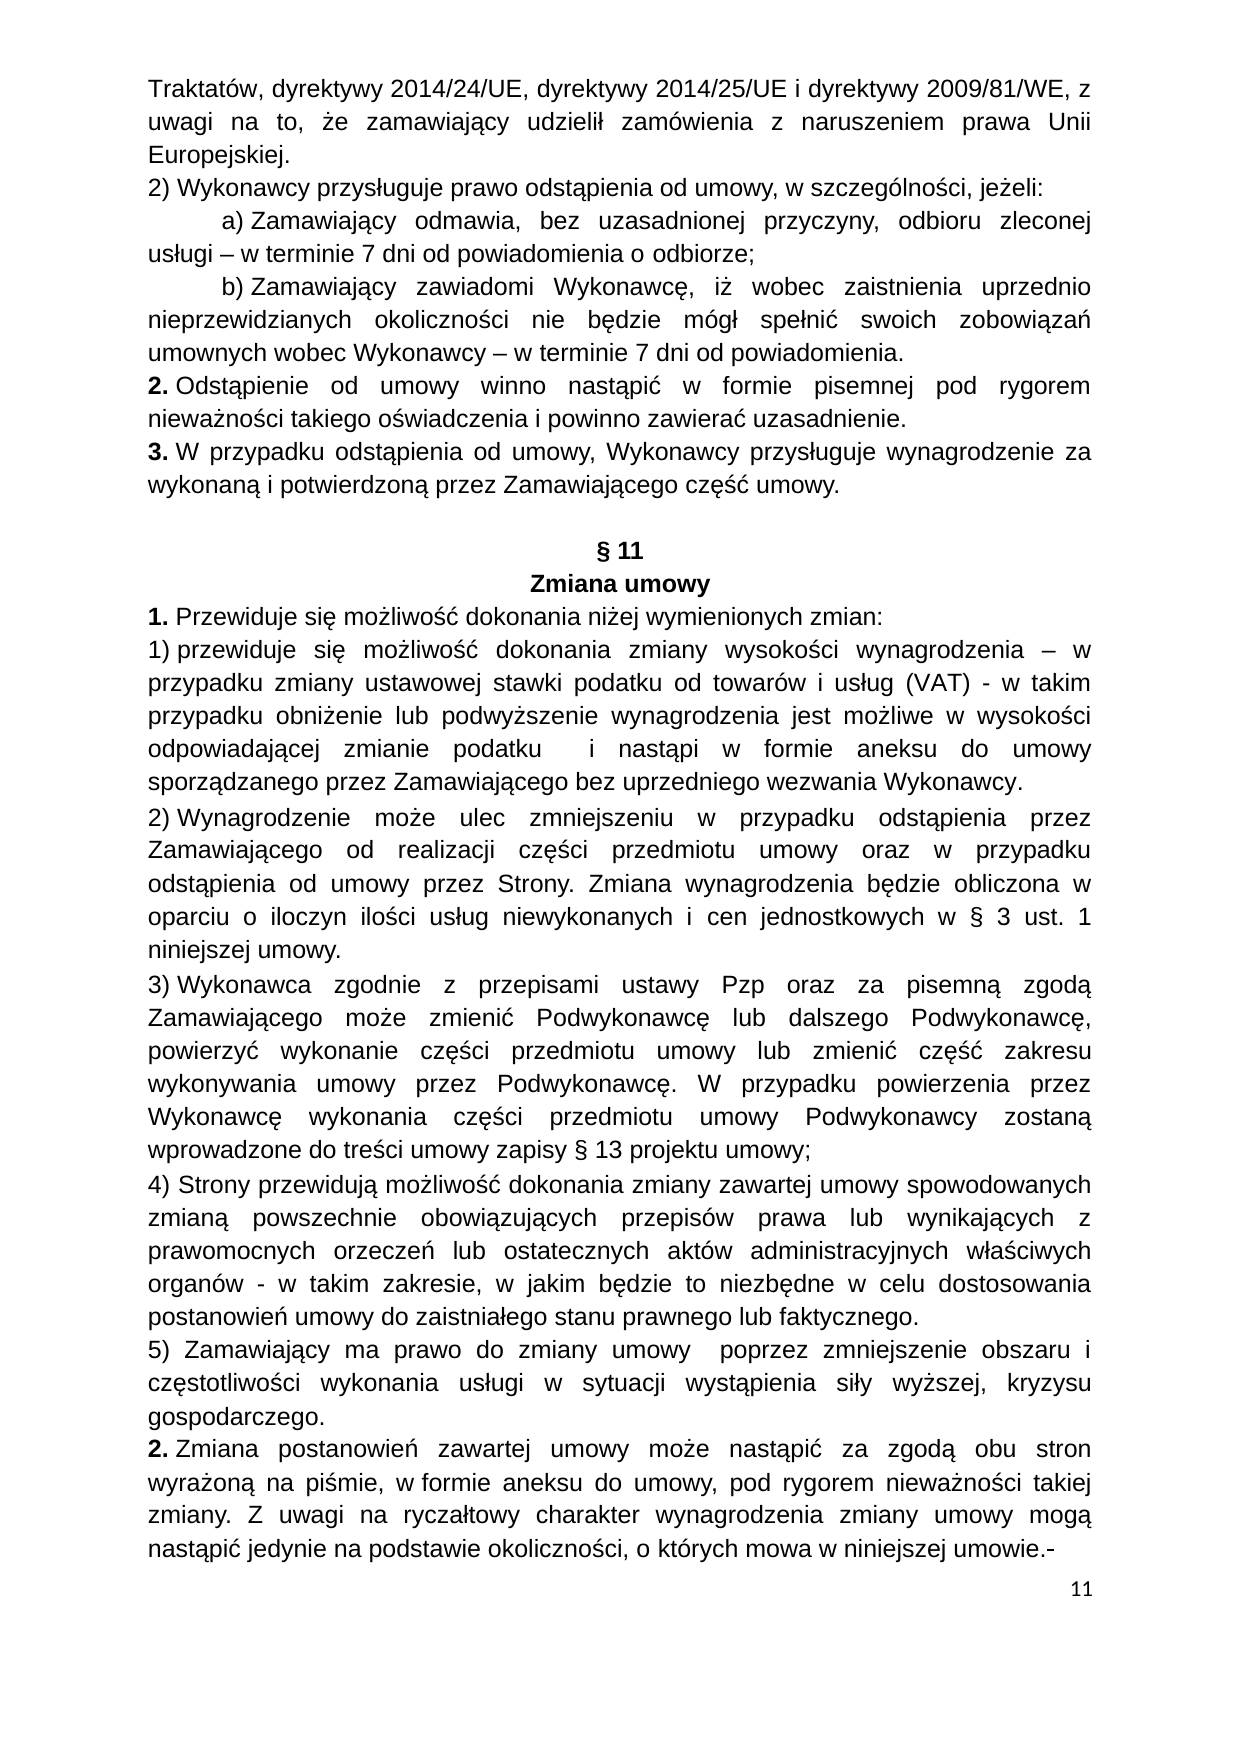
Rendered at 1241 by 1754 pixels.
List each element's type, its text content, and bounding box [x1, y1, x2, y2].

text § 11 [148, 536, 1093, 565]
text 2) Wynagrodzenie może ulec zmniejszeniu w przypadku odstąpienia przez Zamawiającego od realizacji części przedmiotu umowy oraz w przypadku odstąpienia od umowy przez Strony. Zmiana wynagrodzenia będzie obliczona w oparciu o iloczyn ilości usług niewykonanych i cen jednostkowych w § 3 ust. 1 niniejszej umowy. [148, 802, 1093, 963]
text 2. Odstąpienie od umowy winno nastąpić w formie pisemnej pod rygorem nieważności takiego oświadczenia i powinno zawierać uzasadnienie. [148, 371, 1093, 433]
text 3. W przypadku odstąpienia od umowy, Wykonawcy przysługuje wynagrodzenie za wykonaną i potwierdzoną przez Zamawiającego część umowy. [148, 437, 1093, 499]
text 1) przewiduje się możliwość dokonania zmiany wysokości wynagrodzenia – w przypadku zmiany ustawowej stawki podatku od towarów i usług (VAT) - w takim przypadku obniżenie lub podwyższenie wynagrodzenia jest możliwe w wysokości odpowiadającej zmianie podatku i nastąpi w formie aneksu do umowy sporządzanego przez Zamawiającego bez uprzedniego wezwania Wykonawcy. [148, 635, 1093, 796]
text Zmiana umowy [148, 569, 1093, 598]
text 2) Wykonawcy przysługuje prawo odstąpienia od umowy, w szczególności, jeżeli: [148, 173, 1093, 202]
text 4) Strony przewidują możliwość dokonania zmiany zawartej umowy spowodowanych zmianą powszechnie obowiązujących przepisów prawa lub wynikających z prawomocnych orzeczeń lub ostatecznych aktów administracyjnych właściwych organów - w takim zakresie, w jakim będzie to niezbędne w celu dostosowania postanowień umowy do zaistniałego stanu prawnego lub faktycznego. [148, 1170, 1093, 1331]
text a) Zamawiający odmawia, bez uzasadnionej przyczyny, odbioru zleconej usługi – w terminie 7 dni od powiadomienia o odbiorze; [148, 206, 1093, 268]
text b) Zamawiający zawiadomi Wykonawcę, iż wobec zaistnienia uprzednio nieprzewidzianych okoliczności nie będzie mógł spełnić swoich zobowiązań umownych wobec Wykonawcy – w terminie 7 dni od powiadomienia. [148, 272, 1093, 367]
text 3) Wykonawca zgodnie z przepisami ustawy Pzp oraz za pisemną zgodą Zamawiającego może zmienić Podwykonawcę lub dalszego Podwykonawcę, powierzyć wykonanie części przedmiotu umowy lub zmienić część zakresu wykonywania umowy przez Podwykonawcę. W przypadku powierzenia przez Wykonawcę wykonania części przedmiotu umowy Podwykonawcy zostaną wprowadzone do treści umowy zapisy § 13 projektu umowy; [148, 970, 1093, 1164]
text 2. Zmiana postanowień zawartej umowy może nastąpić za zgodą obu stron wyrażoną na piśmie, w formie aneksu do umowy, pod rygorem nieważności takiej zmiany. Z uwagi na ryczałtowy charakter wynagrodzenia zmiany umowy mogą nastąpić jedynie na podstawie okoliczności, o których mowa w niniejszej umowie. [148, 1434, 1093, 1562]
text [148, 74, 1093, 169]
text 5) Zamawiający ma prawo do zmiany umowy poprzez zmniejszenie obszaru i częstotliwości wykonania usługi w sytuacji wystąpienia siły wyższej, kryzysu gospodarczego. [148, 1335, 1093, 1430]
text 1. Przewiduje się możliwość dokonania niżej wymienionych zmian: [148, 602, 1093, 631]
